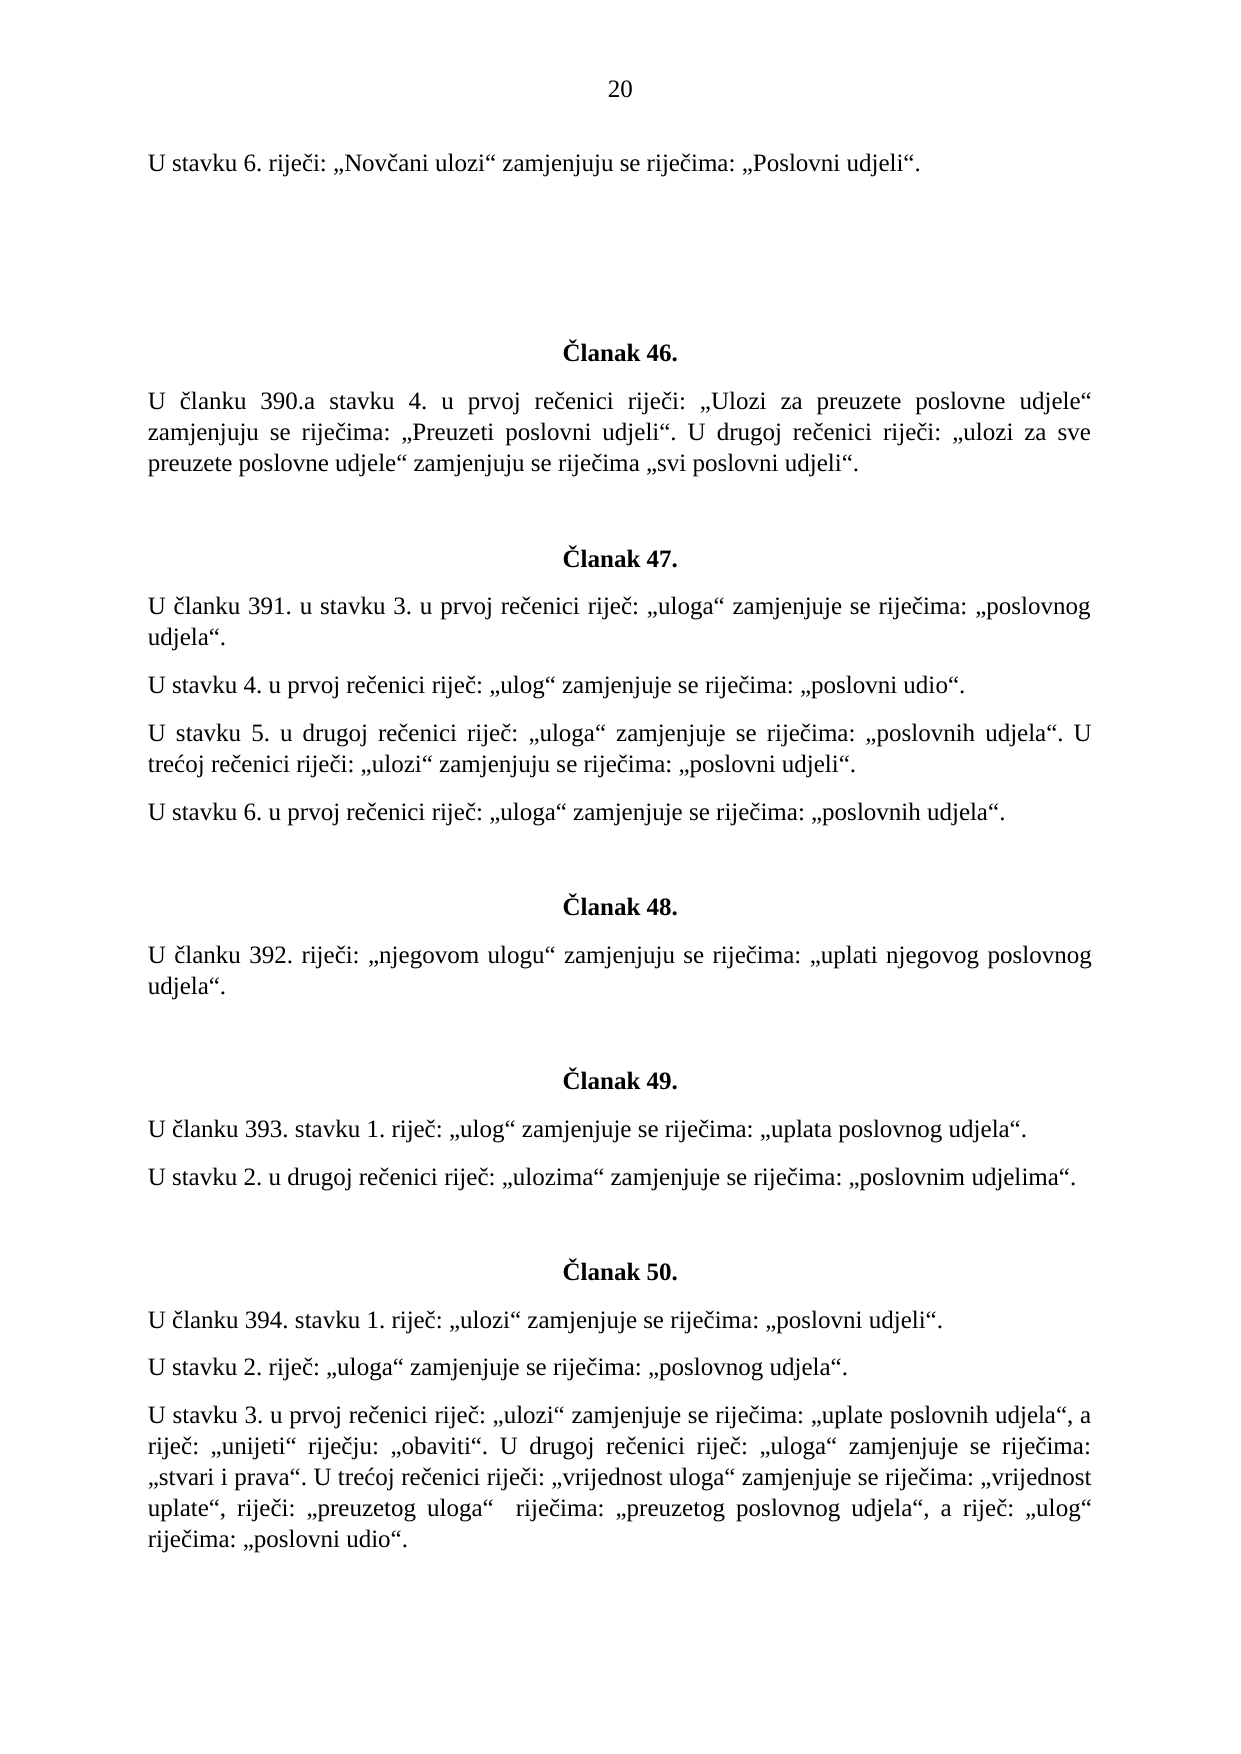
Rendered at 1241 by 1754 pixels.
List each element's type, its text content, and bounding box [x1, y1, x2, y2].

text U članku 393. stavku 1. riječ: „ulog“ zamjenjuje se riječima: „uplata poslovnog udjela“. [148, 1114, 1093, 1143]
text U članku 392. riječi: „njegovom ulogu“ zamjenjuju se riječima: „uplati njegovog poslovnog udjela“. [148, 940, 1093, 999]
text Članak 50. [148, 1257, 1093, 1286]
text Članak 47. [148, 544, 1093, 572]
text U stavku 5. u drugoj rečenici riječ: „uloga“ zamjenjuje se riječima: „poslovnih udjela“. U trećoj rečenici riječi: „ulozi“ zamjenjuju se riječima: „poslovni udjeli“. [148, 718, 1093, 778]
text U stavku 6. riječi: „Novčani ulozi“ zamjenjuju se riječima: „Poslovni udjeli“. [148, 148, 1093, 176]
text Članak 46. [148, 338, 1093, 367]
text U članku 391. u stavku 3. u prvoj rečenici riječ: „uloga“ zamjenjuje se riječima: „poslovnog udjela“. [148, 591, 1093, 651]
text Članak 49. [148, 1066, 1093, 1095]
text U stavku 2. u drugoj rečenici riječ: „ulozima“ zamjenjuje se riječima: „poslovnim udjelima“. [148, 1162, 1093, 1190]
text U stavku 2. riječ: „uloga“ zamjenjuje se riječima: „poslovnog udjela“. [148, 1352, 1093, 1381]
text U članku 394. stavku 1. riječ: „ulozi“ zamjenjuje se riječima: „poslovni udjeli“. [148, 1305, 1093, 1333]
text U članku 390.a stavku 4. u prvoj rečenici riječi: „Ulozi za preuzete poslovne udjele“ zamjenjuju se riječima: „Preuzeti poslovni udjeli“. U drugoj rečenici riječi: „ulozi za sve preuzete poslovne udjele“ zamjenjuju se riječima „svi poslovni udjeli“. [148, 386, 1093, 477]
text U stavku 6. u prvoj rečenici riječ: „uloga“ zamjenjuje se riječima: „poslovnih udjela“. [148, 797, 1093, 825]
text U stavku 3. u prvoj rečenici riječ: „ulozi“ zamjenjuje se riječima: „uplate poslovnih udjela“, a riječ: „unijeti“ riječju: „obaviti“. U drugoj rečenici riječ: „uloga“ zamjenjuje se riječima: „stvari i prava“. U trećoj rečenici riječi: „vrijednost uloga“ zamjenjuje se riječima: „vrijednost uplate“, riječi: „preuzetog uloga“ riječima: „preuzetog poslovnog udjela“, a riječ: „ulog“ riječima: „poslovni udio“. [148, 1400, 1093, 1553]
text Članak 48. [148, 892, 1093, 921]
text U stavku 4. u prvoj rečenici riječ: „ulog“ zamjenjuje se riječima: „poslovni udio“. [148, 670, 1093, 699]
